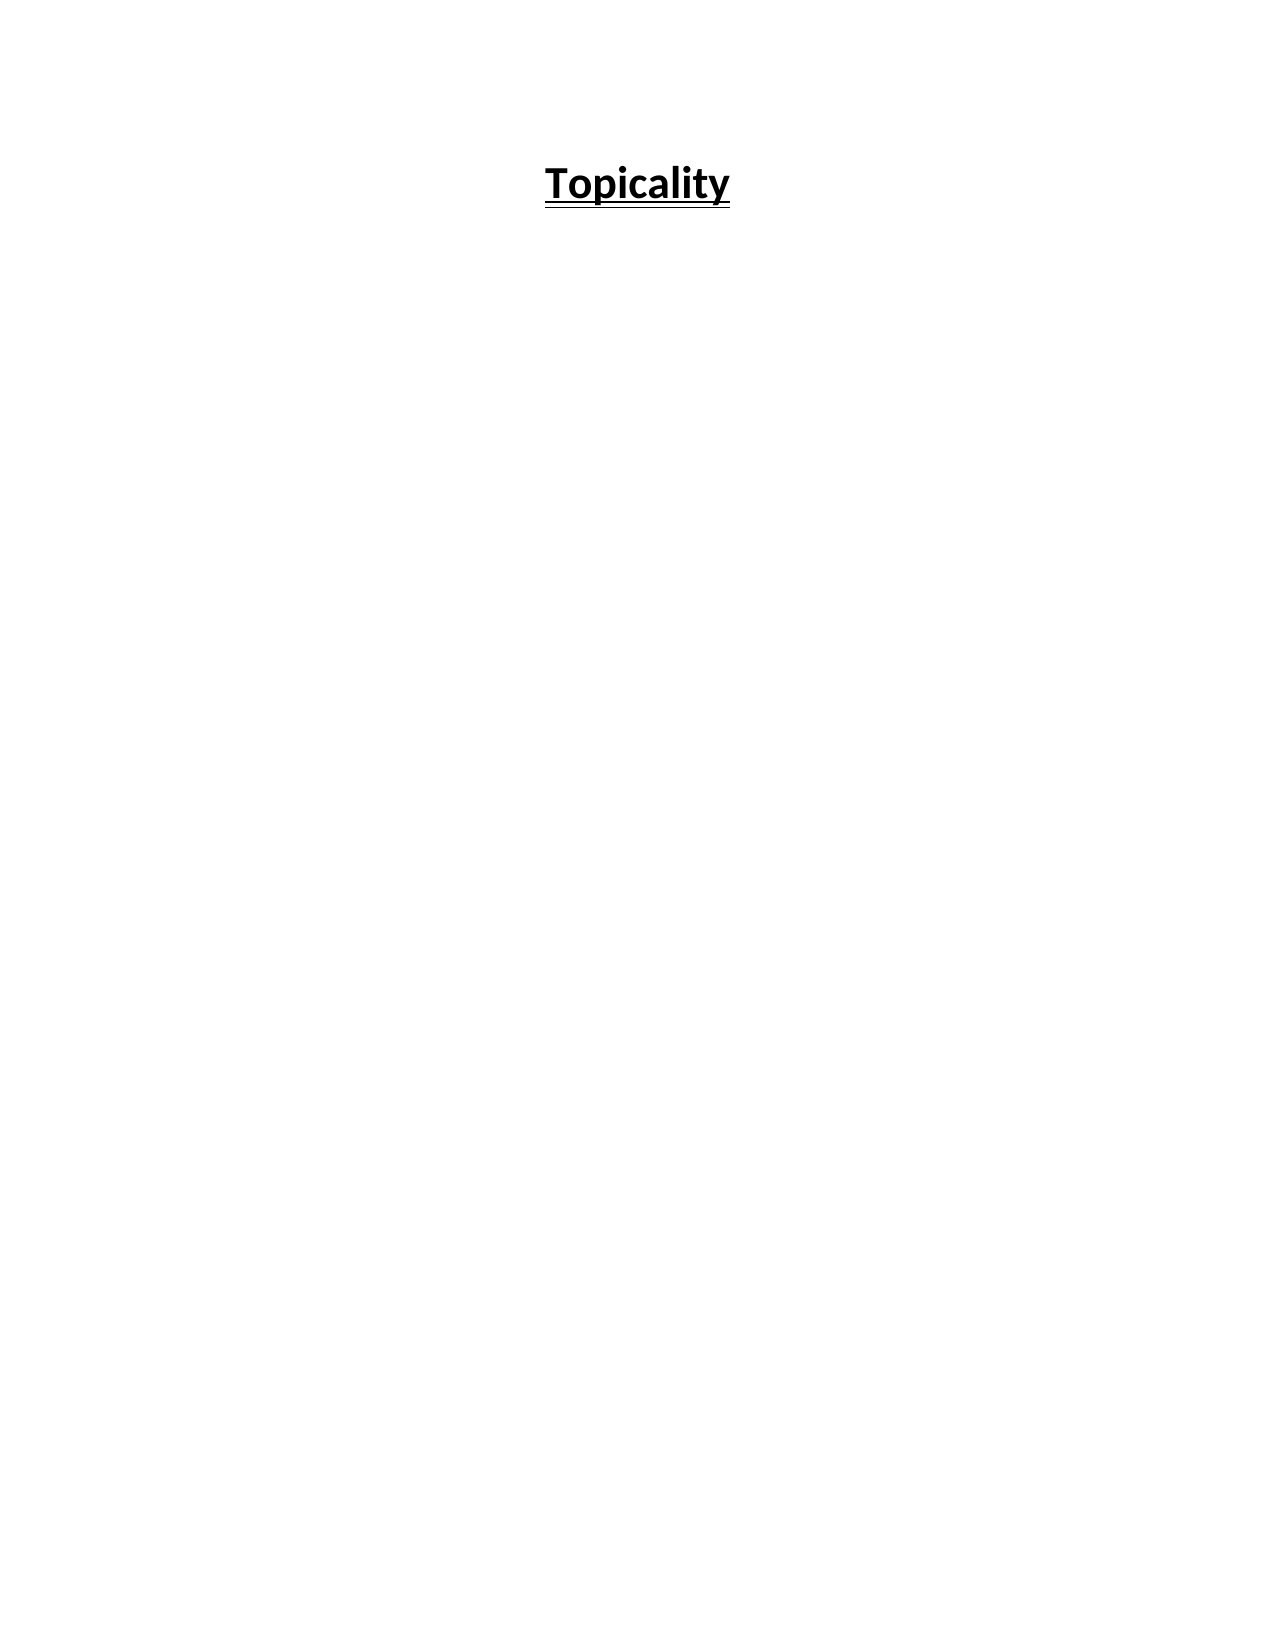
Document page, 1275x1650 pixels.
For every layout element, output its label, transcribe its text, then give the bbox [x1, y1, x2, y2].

subtitle Topicality [150, 154, 1125, 210]
